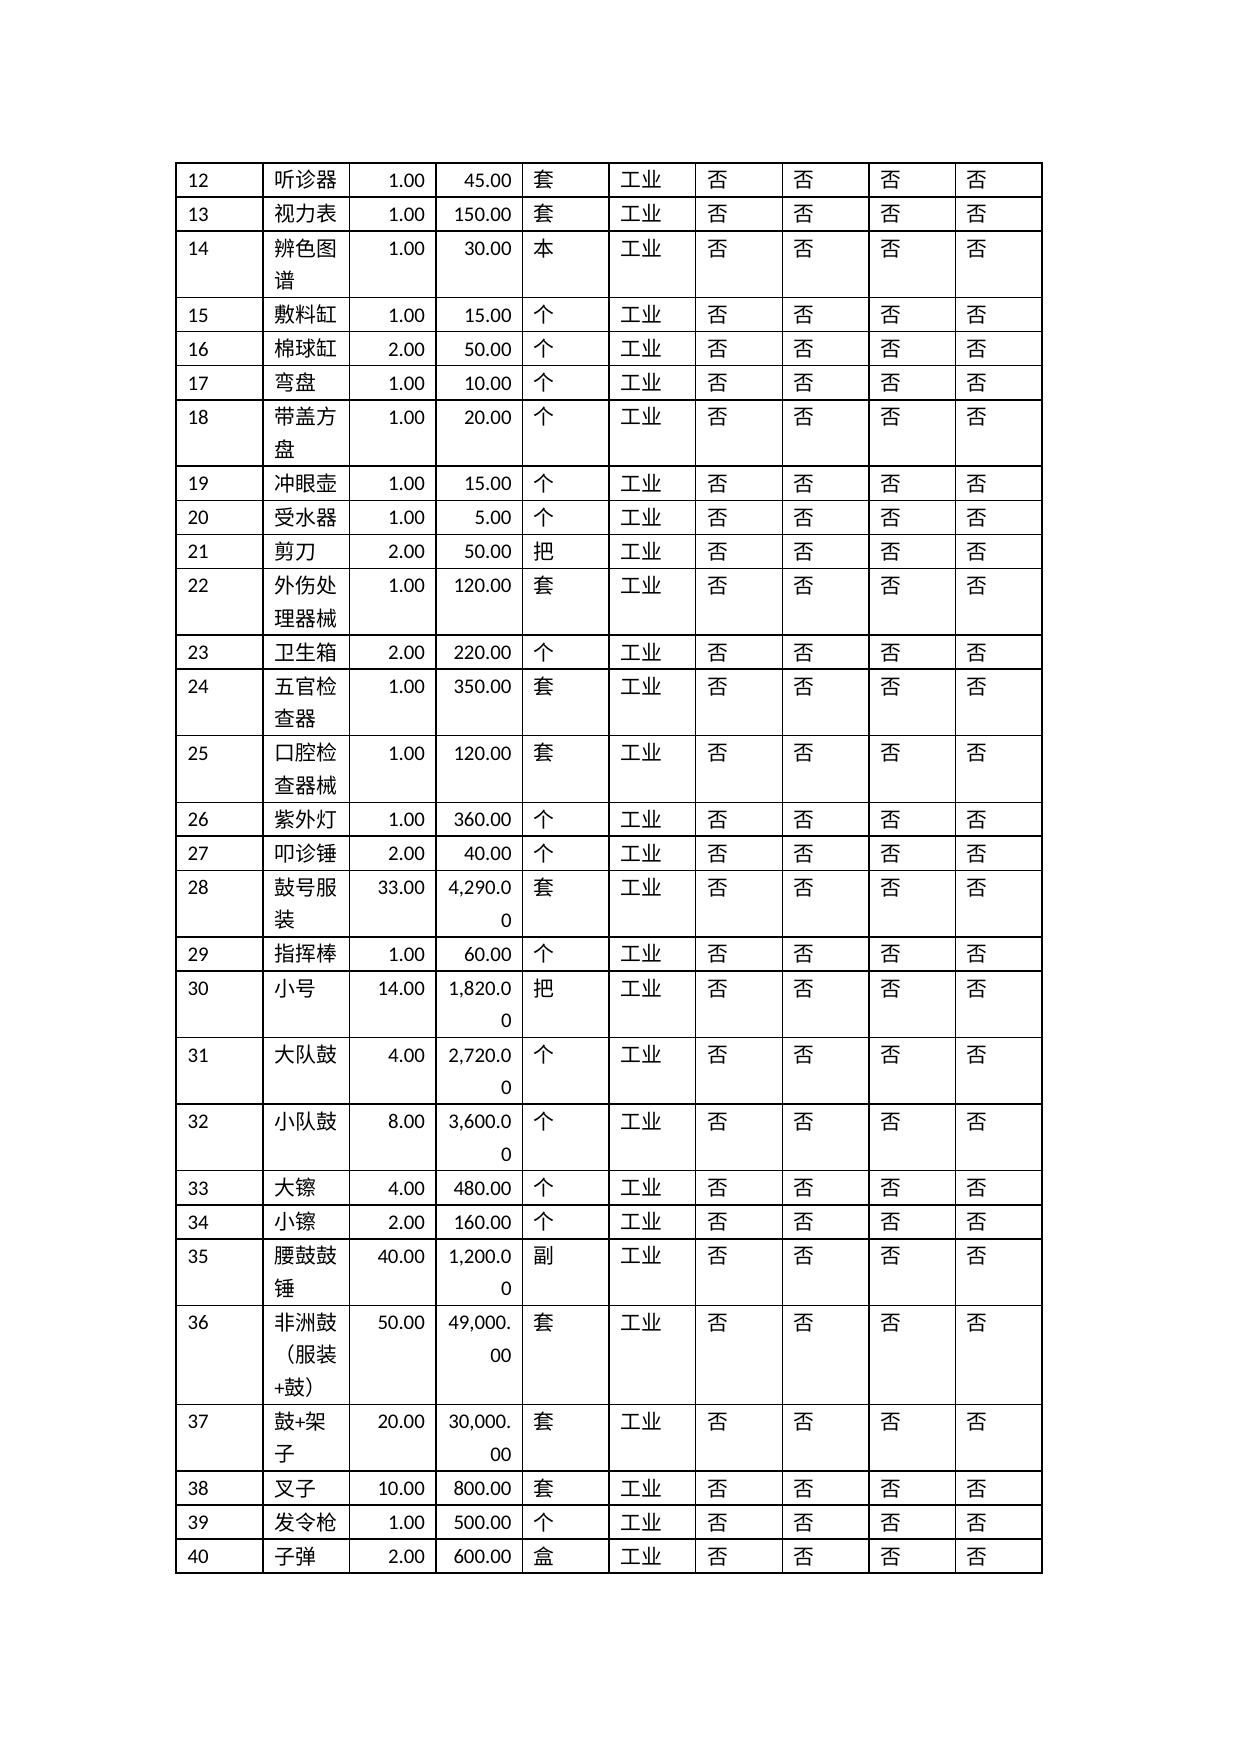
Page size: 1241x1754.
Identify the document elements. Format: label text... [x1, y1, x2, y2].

table_cell 工业 [610, 569, 695, 634]
table_cell 否 [696, 332, 782, 365]
table_cell 否 [696, 736, 782, 801]
table_cell 口腔检查器械 [264, 736, 349, 801]
table_cell 套 [523, 736, 608, 801]
table_cell 工业 [610, 670, 695, 735]
table_cell 1.00 [350, 803, 435, 835]
table_cell 小号 [264, 972, 349, 1037]
table_cell 否 [956, 535, 1041, 568]
table_cell 否 [956, 298, 1041, 331]
table_cell 否 [783, 332, 868, 365]
table_cell 否 [870, 198, 955, 230]
table_cell 否 [696, 366, 782, 399]
table_cell 带盖方盘 [264, 401, 349, 465]
table_cell 套 [523, 1405, 608, 1470]
table_cell 工业 [610, 1105, 695, 1170]
table_cell 否 [956, 1540, 1041, 1572]
table_cell 45.00 [437, 164, 522, 196]
table_cell 否 [870, 736, 955, 801]
table_cell 否 [696, 1240, 782, 1304]
table_cell 2.00 [350, 1206, 435, 1238]
table_cell 工业 [610, 1206, 695, 1238]
table_cell 14.00 [350, 972, 435, 1037]
table_cell 否 [783, 1038, 868, 1103]
table_cell 否 [783, 972, 868, 1037]
table_cell 否 [870, 501, 955, 533]
table_cell 24 [177, 670, 262, 735]
table_cell 否 [783, 467, 868, 499]
table_cell 个 [523, 332, 608, 365]
table_cell 4.00 [350, 1171, 435, 1204]
table_cell 否 [870, 1206, 955, 1238]
table_cell 否 [870, 569, 955, 634]
table_cell 5.00 [437, 501, 522, 533]
table_cell 工业 [610, 467, 695, 499]
table_cell 个 [523, 366, 608, 399]
table_cell 32 [177, 1105, 262, 1170]
table_cell 否 [870, 232, 955, 297]
table_cell 否 [783, 1105, 868, 1170]
table_cell 视力表 [264, 198, 349, 230]
table_cell 否 [870, 871, 955, 936]
table_cell 否 [956, 332, 1041, 365]
table_cell 否 [870, 535, 955, 568]
table_cell 否 [696, 803, 782, 835]
table_cell 1.00 [350, 366, 435, 399]
table_cell 工业 [610, 401, 695, 465]
table_cell 否 [870, 1540, 955, 1572]
table_cell 否 [696, 636, 782, 668]
table_cell 否 [783, 1472, 868, 1504]
table_cell 受水器 [264, 501, 349, 533]
table_cell 否 [696, 1306, 782, 1403]
table_cell 1.00 [350, 164, 435, 196]
table_cell 10.00 [437, 366, 522, 399]
table_cell 50.00 [350, 1306, 435, 1403]
table_cell 否 [870, 1506, 955, 1538]
table_cell 非洲鼓（服装+鼓） [264, 1306, 349, 1403]
table_cell 否 [870, 1472, 955, 1504]
table_cell 否 [870, 164, 955, 196]
table_cell 叩诊锤 [264, 837, 349, 869]
table_cell 否 [870, 972, 955, 1037]
table_cell 33 [177, 1171, 262, 1204]
table_cell 否 [696, 972, 782, 1037]
table_cell 工业 [610, 636, 695, 668]
table_cell 工业 [610, 1240, 695, 1304]
table_cell 否 [783, 938, 868, 970]
table_cell 否 [956, 401, 1041, 465]
table_cell 套 [523, 164, 608, 196]
table_cell 敷料缸 [264, 298, 349, 331]
table_cell 工业 [610, 1540, 695, 1572]
table_cell 否 [783, 1306, 868, 1403]
table_cell 否 [783, 501, 868, 533]
table_cell 否 [956, 232, 1041, 297]
table_cell 工业 [610, 298, 695, 331]
table_cell 33.00 [350, 871, 435, 936]
table_cell 工业 [610, 332, 695, 365]
table_cell 50.00 [437, 332, 522, 365]
table_cell 否 [956, 1038, 1041, 1103]
table_cell 个 [523, 467, 608, 499]
table_cell 否 [783, 1405, 868, 1470]
table_cell 4,290.00 [437, 871, 522, 936]
table_cell 1.00 [350, 198, 435, 230]
table_cell 腰鼓鼓锤 [264, 1240, 349, 1304]
table_cell 工业 [610, 736, 695, 801]
table_cell 个 [523, 1506, 608, 1538]
table_cell 套 [523, 569, 608, 634]
table_cell 480.00 [437, 1171, 522, 1204]
table_cell 否 [956, 1506, 1041, 1538]
table_cell 16 [177, 332, 262, 365]
table_cell 否 [783, 164, 868, 196]
table_cell 1.00 [350, 298, 435, 331]
table_cell 4.00 [350, 1038, 435, 1103]
table_cell 否 [783, 736, 868, 801]
table_cell 否 [783, 670, 868, 735]
table_cell 个 [523, 298, 608, 331]
table_cell 否 [783, 569, 868, 634]
table_cell 否 [870, 803, 955, 835]
table_cell 大镲 [264, 1171, 349, 1204]
table_cell 鼔号服装 [264, 871, 349, 936]
table_cell 3,600.00 [437, 1105, 522, 1170]
table_cell 鼓+架子 [264, 1405, 349, 1470]
table_cell 15.00 [437, 298, 522, 331]
table_cell 1.00 [350, 232, 435, 297]
table_cell 大队鼓 [264, 1038, 349, 1103]
table_cell 否 [956, 164, 1041, 196]
table_cell 否 [696, 1171, 782, 1204]
table_cell 800.00 [437, 1472, 522, 1504]
table_cell 30,000.00 [437, 1405, 522, 1470]
table_cell 19 [177, 467, 262, 499]
table_cell 个 [523, 1171, 608, 1204]
table_cell 否 [956, 366, 1041, 399]
table_cell 360.00 [437, 803, 522, 835]
table_cell 否 [956, 1405, 1041, 1470]
table_cell 否 [783, 636, 868, 668]
table_cell 听诊器 [264, 164, 349, 196]
table_cell 8.00 [350, 1105, 435, 1170]
table_cell 120.00 [437, 736, 522, 801]
table_cell 否 [956, 871, 1041, 936]
table_cell 12 [177, 164, 262, 196]
table_cell 否 [870, 1038, 955, 1103]
table_cell 套 [523, 871, 608, 936]
table_cell 否 [956, 501, 1041, 533]
table_cell 棉球缸 [264, 332, 349, 365]
table_cell 1.00 [350, 736, 435, 801]
table_cell 否 [870, 366, 955, 399]
table_cell 否 [696, 298, 782, 331]
table_cell 28 [177, 871, 262, 936]
table_cell 否 [870, 298, 955, 331]
table_cell 1.00 [350, 670, 435, 735]
table_cell 60.00 [437, 938, 522, 970]
table_cell 否 [870, 1306, 955, 1403]
table_cell 工业 [610, 1038, 695, 1103]
table_cell 否 [870, 837, 955, 869]
table_cell 否 [870, 636, 955, 668]
table_cell 1,200.00 [437, 1240, 522, 1304]
table_cell 否 [870, 467, 955, 499]
table_cell 40 [177, 1540, 262, 1572]
table_cell 工业 [610, 164, 695, 196]
table_cell 否 [870, 1105, 955, 1170]
table_cell 否 [783, 401, 868, 465]
table_cell 本 [523, 232, 608, 297]
table_cell 指挥棒 [264, 938, 349, 970]
table_cell 否 [956, 938, 1041, 970]
table_cell 20 [177, 501, 262, 533]
table_cell 否 [696, 1105, 782, 1170]
table_cell 2.00 [350, 1540, 435, 1572]
table_cell 个 [523, 1038, 608, 1103]
table_cell 1.00 [350, 569, 435, 634]
table_cell 2.00 [350, 636, 435, 668]
table_cell 否 [696, 467, 782, 499]
table_cell 外伤处理器械 [264, 569, 349, 634]
table_cell 否 [696, 1405, 782, 1470]
table_cell 29 [177, 938, 262, 970]
table_cell 1.00 [350, 501, 435, 533]
table_cell 个 [523, 938, 608, 970]
table_cell 否 [956, 569, 1041, 634]
table_cell 工业 [610, 1405, 695, 1470]
table_cell 120.00 [437, 569, 522, 634]
table_cell 否 [870, 938, 955, 970]
table_cell 15.00 [437, 467, 522, 499]
table_cell 把 [523, 972, 608, 1037]
table_cell 18 [177, 401, 262, 465]
table_cell 否 [783, 1171, 868, 1204]
table_cell 否 [696, 1506, 782, 1538]
table_cell 34 [177, 1206, 262, 1238]
table_cell 工业 [610, 871, 695, 936]
table_cell 弯盘 [264, 366, 349, 399]
table_cell 50.00 [437, 535, 522, 568]
table_cell 49,000.00 [437, 1306, 522, 1403]
table_cell 五官检查器 [264, 670, 349, 735]
table_cell 否 [696, 1540, 782, 1572]
table_cell 套 [523, 1306, 608, 1403]
table_cell 个 [523, 837, 608, 869]
table_cell 22 [177, 569, 262, 634]
table_cell 1.00 [350, 1506, 435, 1538]
table_cell 30 [177, 972, 262, 1037]
table_cell 否 [870, 1240, 955, 1304]
table_cell 否 [783, 1540, 868, 1572]
table_cell 600.00 [437, 1540, 522, 1572]
table_cell 否 [783, 871, 868, 936]
table_cell 否 [696, 401, 782, 465]
table_cell 否 [696, 164, 782, 196]
table_cell 否 [783, 1206, 868, 1238]
table_cell 否 [783, 198, 868, 230]
table_cell 15 [177, 298, 262, 331]
table_cell 工业 [610, 837, 695, 869]
table_cell 否 [956, 1240, 1041, 1304]
table_cell 1.00 [350, 467, 435, 499]
table_cell 否 [783, 1506, 868, 1538]
table_cell 套 [523, 670, 608, 735]
table_cell 否 [870, 670, 955, 735]
table_cell 否 [696, 1472, 782, 1504]
table_cell 否 [696, 670, 782, 735]
table_cell 否 [956, 803, 1041, 835]
table_cell 10.00 [350, 1472, 435, 1504]
table_cell 500.00 [437, 1506, 522, 1538]
table_cell 37 [177, 1405, 262, 1470]
table_cell 工业 [610, 232, 695, 297]
table_cell 23 [177, 636, 262, 668]
table_cell 否 [956, 1472, 1041, 1504]
table_cell 否 [870, 332, 955, 365]
table_cell 工业 [610, 972, 695, 1037]
table_cell 否 [956, 670, 1041, 735]
table_cell 否 [783, 535, 868, 568]
table_cell 否 [696, 1206, 782, 1238]
table_cell 紫外灯 [264, 803, 349, 835]
table_cell 21 [177, 535, 262, 568]
table_cell 个 [523, 1206, 608, 1238]
table_cell 2.00 [350, 837, 435, 869]
table_cell 否 [696, 938, 782, 970]
table_cell 叉子 [264, 1472, 349, 1504]
table_cell 2.00 [350, 332, 435, 365]
table_cell 否 [956, 198, 1041, 230]
table_cell 否 [956, 837, 1041, 869]
table_cell 把 [523, 535, 608, 568]
table_cell 否 [696, 232, 782, 297]
table_cell 个 [523, 636, 608, 668]
table_cell 39 [177, 1506, 262, 1538]
table_cell 卫生箱 [264, 636, 349, 668]
table_cell 否 [956, 736, 1041, 801]
table_cell 31 [177, 1038, 262, 1103]
table_cell 40.00 [350, 1240, 435, 1304]
table_cell 38 [177, 1472, 262, 1504]
table_cell 220.00 [437, 636, 522, 668]
table_cell 发令枪 [264, 1506, 349, 1538]
table_cell 2.00 [350, 535, 435, 568]
table_cell 辨色图谱 [264, 232, 349, 297]
table_cell 套 [523, 198, 608, 230]
table_cell 否 [696, 535, 782, 568]
table_cell 工业 [610, 198, 695, 230]
table_cell 40.00 [437, 837, 522, 869]
table_cell 否 [956, 1105, 1041, 1170]
table_cell 否 [956, 467, 1041, 499]
table_cell 否 [783, 1240, 868, 1304]
table_cell 1.00 [350, 938, 435, 970]
table_cell 否 [696, 501, 782, 533]
table_cell 36 [177, 1306, 262, 1403]
table_cell 2,720.00 [437, 1038, 522, 1103]
table_cell 个 [523, 1105, 608, 1170]
table_cell 个 [523, 803, 608, 835]
table_cell 小镲 [264, 1206, 349, 1238]
table_cell 工业 [610, 1506, 695, 1538]
table_cell 35 [177, 1240, 262, 1304]
table_cell 1,820.00 [437, 972, 522, 1037]
table_cell 子弹 [264, 1540, 349, 1572]
table_cell 27 [177, 837, 262, 869]
table_cell 否 [696, 569, 782, 634]
table_cell 套 [523, 1472, 608, 1504]
table_cell 否 [696, 198, 782, 230]
table_cell 160.00 [437, 1206, 522, 1238]
table_cell 17 [177, 366, 262, 399]
table_cell 否 [956, 1306, 1041, 1403]
table_cell 否 [956, 1206, 1041, 1238]
table_cell 否 [696, 1038, 782, 1103]
table_cell 14 [177, 232, 262, 297]
table_cell 否 [956, 972, 1041, 1037]
table_cell 否 [783, 298, 868, 331]
table_cell 个 [523, 501, 608, 533]
table_cell 工业 [610, 1306, 695, 1403]
table_cell 工业 [610, 501, 695, 533]
table_cell 副 [523, 1240, 608, 1304]
table_cell 否 [696, 837, 782, 869]
table_cell 小队鼓 [264, 1105, 349, 1170]
table_cell 25 [177, 736, 262, 801]
table_cell 冲眼壶 [264, 467, 349, 499]
table_cell 350.00 [437, 670, 522, 735]
table_cell 否 [783, 232, 868, 297]
table_cell 盒 [523, 1540, 608, 1572]
table_cell 否 [870, 1171, 955, 1204]
table_cell 工业 [610, 803, 695, 835]
table_cell 剪刀 [264, 535, 349, 568]
table_cell 否 [956, 1171, 1041, 1204]
table_cell 13 [177, 198, 262, 230]
table_cell 工业 [610, 938, 695, 970]
table_cell 工业 [610, 1472, 695, 1504]
table_cell 否 [870, 401, 955, 465]
table_cell 150.00 [437, 198, 522, 230]
table_cell 否 [870, 1405, 955, 1470]
table_cell 工业 [610, 366, 695, 399]
table_cell 否 [783, 366, 868, 399]
table_cell 20.00 [437, 401, 522, 465]
table_cell 工业 [610, 1171, 695, 1204]
table_cell 否 [783, 803, 868, 835]
table_cell 否 [956, 636, 1041, 668]
table_cell 20.00 [350, 1405, 435, 1470]
table_cell 1.00 [350, 401, 435, 465]
table_cell 否 [696, 871, 782, 936]
table_cell 个 [523, 401, 608, 465]
table_cell 工业 [610, 535, 695, 568]
table_cell 30.00 [437, 232, 522, 297]
table_cell 否 [783, 837, 868, 869]
table_cell 26 [177, 803, 262, 835]
